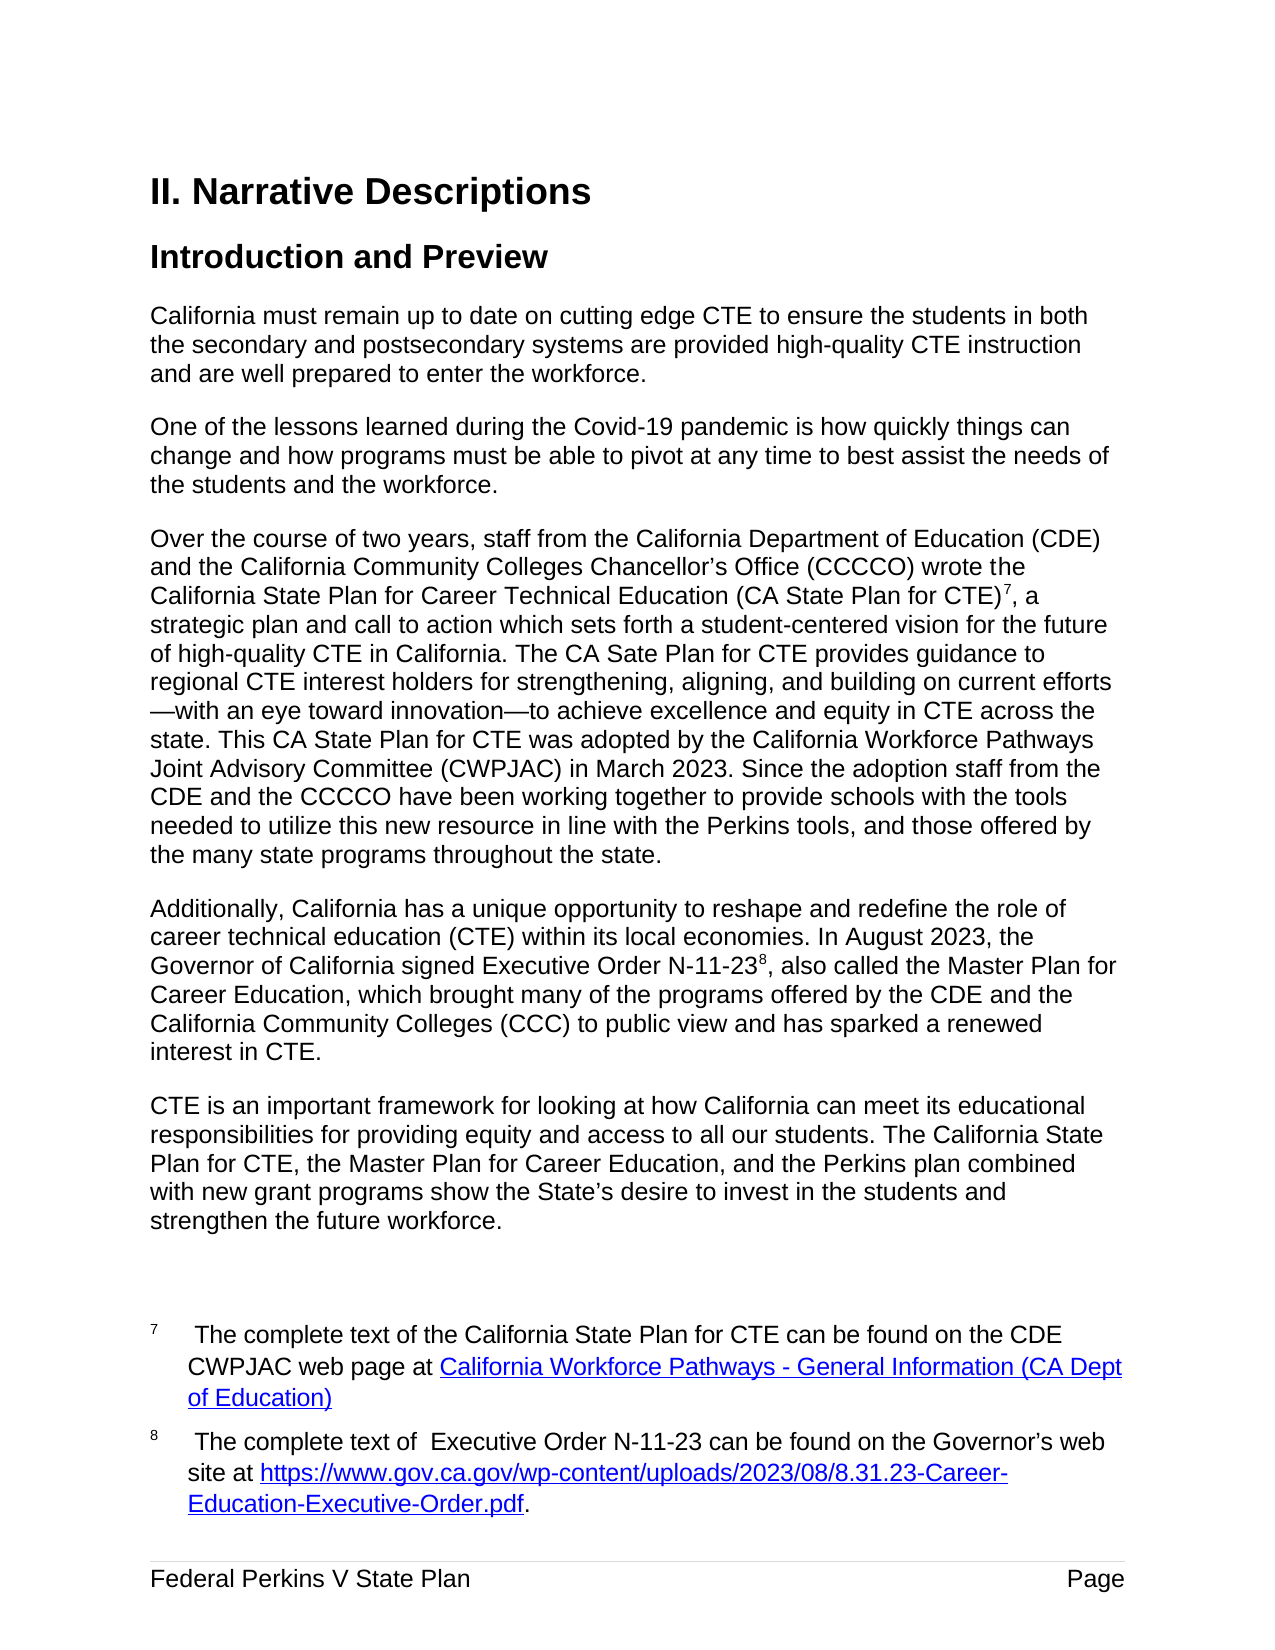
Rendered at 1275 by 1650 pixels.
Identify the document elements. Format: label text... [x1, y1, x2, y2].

text Additionally, California has a unique opportunity to reshape and redefine the role of career technical education (CTE) within its local economies. In August 2023, the Governor of California signed Executive Order N-11-23, also called the Master Plan for Career Education, which brought many of the programs offered by the CDE and the California Community Colleges (CCC) to public view and has sparked a renewed interest in CTE. [150, 893, 1125, 1066]
subtitle Introduction and Preview [150, 238, 1125, 276]
text Over the course of two years, staff from the California Department of Education (CDE) and the California Community Colleges Chancellor’s Office (CCCCO) wrote the California State Plan for Career Technical Education (CA State Plan for CTE), a strategic plan and call to action which sets forth a student-centered vision for the future of high-quality CTE in California. The CA Sate Plan for CTE provides guidance to regional CTE interest holders for strengthening, aligning, and building on current efforts—with an eye toward innovation—to achieve excellence and equity in CTE across the state. This CA State Plan for CTE was adopted by the California Workforce Pathways Joint Advisory Committee (CWPJAC) in March 2023. Since the adoption staff from the CDE and the CCCCO have been working together to provide schools with the tools needed to utilize this new resource in line with the Perkins tools, and those offered by the many state programs throughout the state. [150, 523, 1125, 868]
text California must remain up to date on cutting edge CTE to ensure the students in both the secondary and postsecondary systems are provided high-quality CTE instruction and are well prepared to enter the workforce. [150, 301, 1125, 387]
text One of the lessons learned during the Covid-19 pandemic is how quickly things can change and how programs must be able to pivot at any time to best assist the needs of the students and the workforce. [150, 412, 1125, 498]
text CTE is an important framework for looking at how California can meet its educational responsibilities for providing equity and access to all our students. The California State Plan for CTE, the Master Plan for Career Education, and the Perkins plan combined with new grant programs show the State’s desire to invest in the students and strengthen the future workforce. [150, 1091, 1125, 1235]
subtitle II. Narrative Descriptions [150, 169, 1125, 213]
